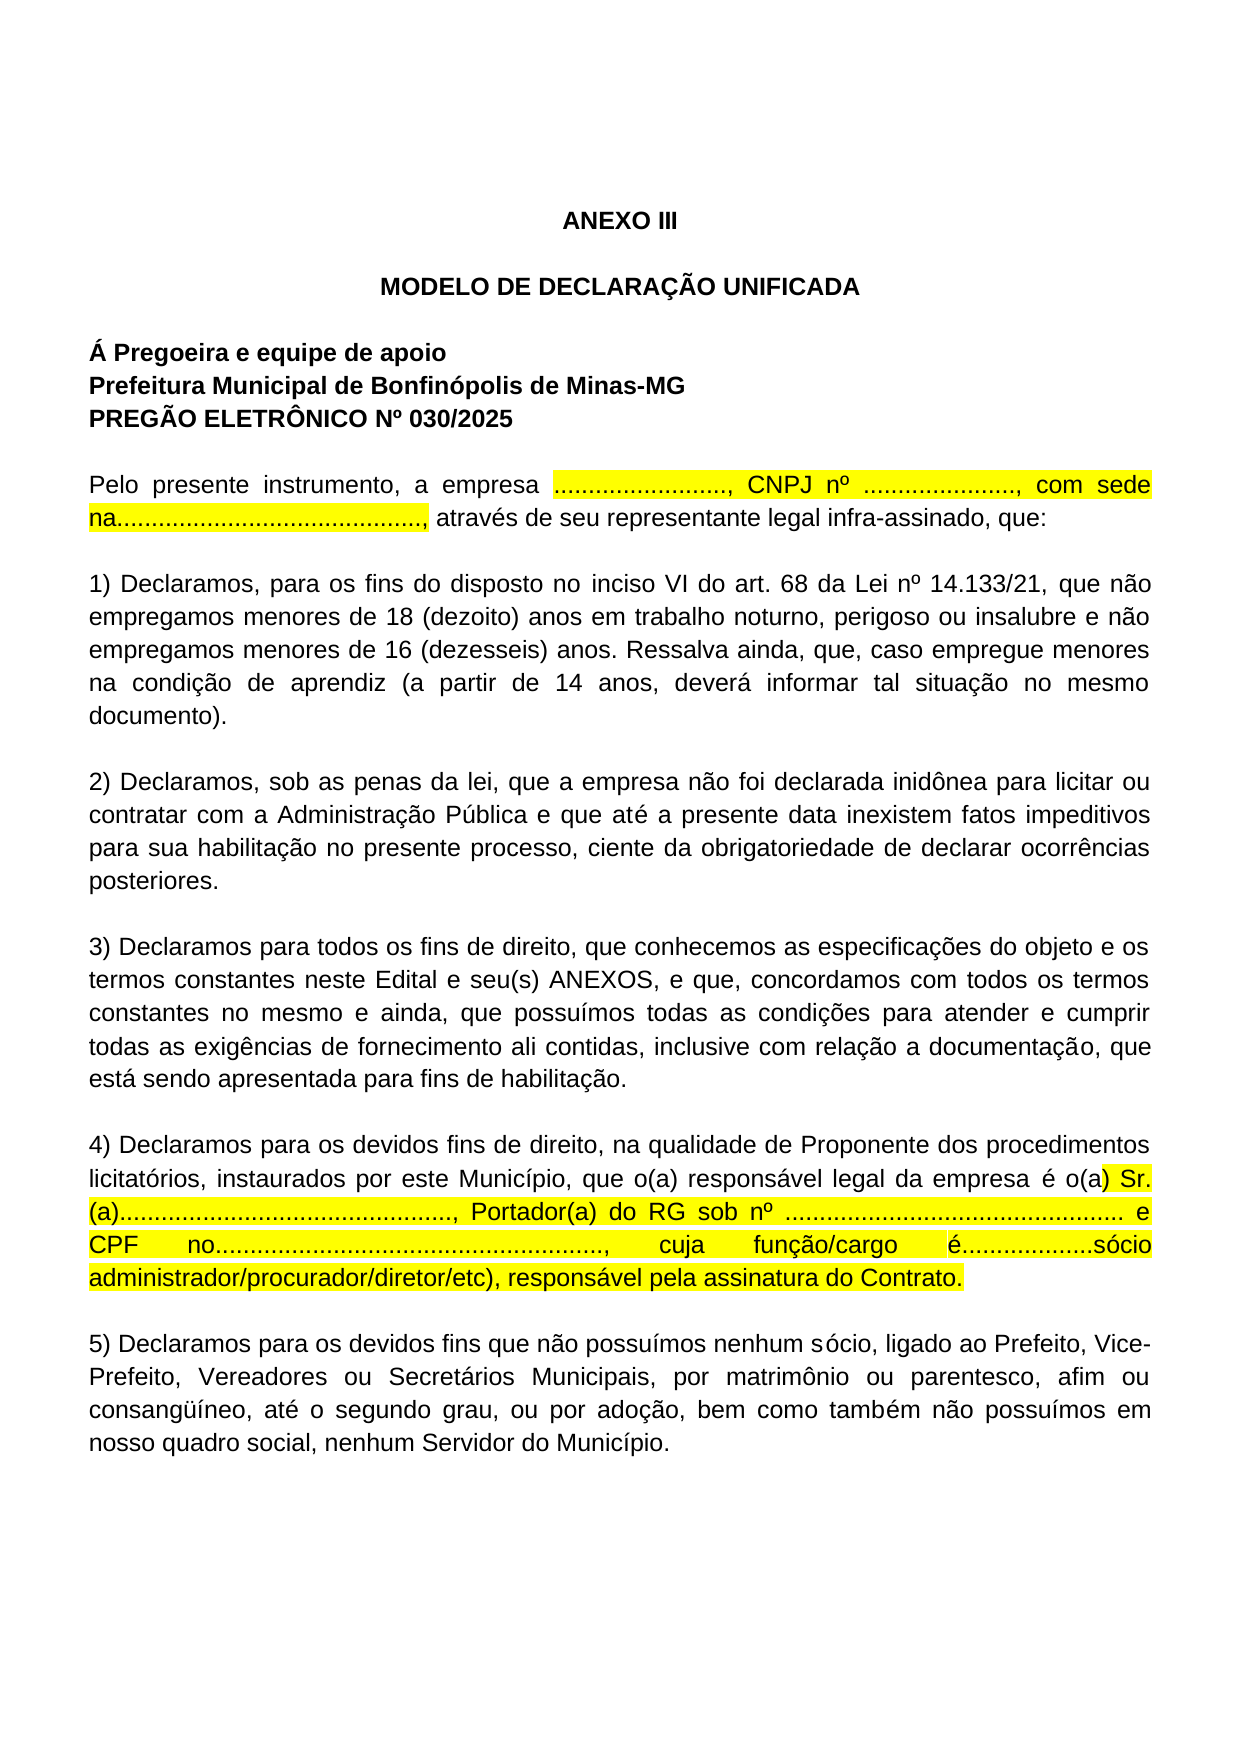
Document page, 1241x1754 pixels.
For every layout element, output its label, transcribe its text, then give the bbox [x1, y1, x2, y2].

text 2) Declaramos, sob as penas da lei, que a empresa não foi declarada inidônea para licitar ou contratar com a Administração Pública e que até a presente data inexistem fatos impeditivos para sua habilitação no presente processo, ciente da obrigatoriedade de declarar ocorrências posteriores. [88, 767, 1152, 895]
text PREGÃO ELETRÔNICO Nº 030/2025 [88, 404, 1152, 433]
text 4) Declaramos para os devidos fins de direito, na qualidade de Proponente dos procedimentos licitatórios, instaurados por este Município, que o(a) responsável legal da empresa é o(a) Sr.(a)................................................, Portador(a) do RG sob nº ................................................. e CPF no........................................................, cuja função/cargo é...................sócio administrador/procurador/diretor/etc), responsável pela assinatura do Contrato. [88, 1131, 1152, 1291]
text ANEXO III [88, 206, 1152, 235]
text MODELO DE DECLARAÇÃO UNIFICADA [88, 272, 1152, 301]
text 5) Declaramos para os devidos fins que não possuímos nenhum sócio, ligado ao Prefeito, Vice- Prefeito, Vereadores ou Secretários Municipais, por matrimônio ou parentesco, afim ou consangüíneo, até o segundo grau, ou por adoção, bem como também não possuímos em nosso quadro social, nenhum Servidor do Município. [88, 1329, 1152, 1456]
text 3) Declaramos para todos os fins de direito, que conhecemos as especificações do objeto e os termos constantes neste Edital e seu(s) ANEXOS, e que, concordamos com todos os termos constantes no mesmo e ainda, que possuímos todas as condições para atender e cumprir todas as exigências de fornecimento ali contidas, inclusive com relação a documentação, que está sendo apresentada para fins de habilitação. [88, 932, 1152, 1093]
text 1) Declaramos, para os fins do disposto no inciso VI do art. 68 da Lei nº 14.133/21, que não empregamos menores de 18 (dezoito) anos em trabalho noturno, perigoso ou insalubre e não empregamos menores de 16 (dezesseis) anos. Ressalva ainda, que, caso empregue menores na condição de aprendiz (a partir de 14 anos, deverá informar tal situação no mesmo documento). [88, 569, 1152, 730]
text Pelo presente instrumento, a empresa ........................., CNPJ nº ......................, com sede na............................................, através de seu representante legal infra-assinado, que: [88, 470, 1152, 532]
text Prefeitura Municipal de Bonfinópolis de Minas-MG [88, 371, 1152, 400]
text Á Pregoeira e equipe de apoio [88, 338, 1152, 367]
